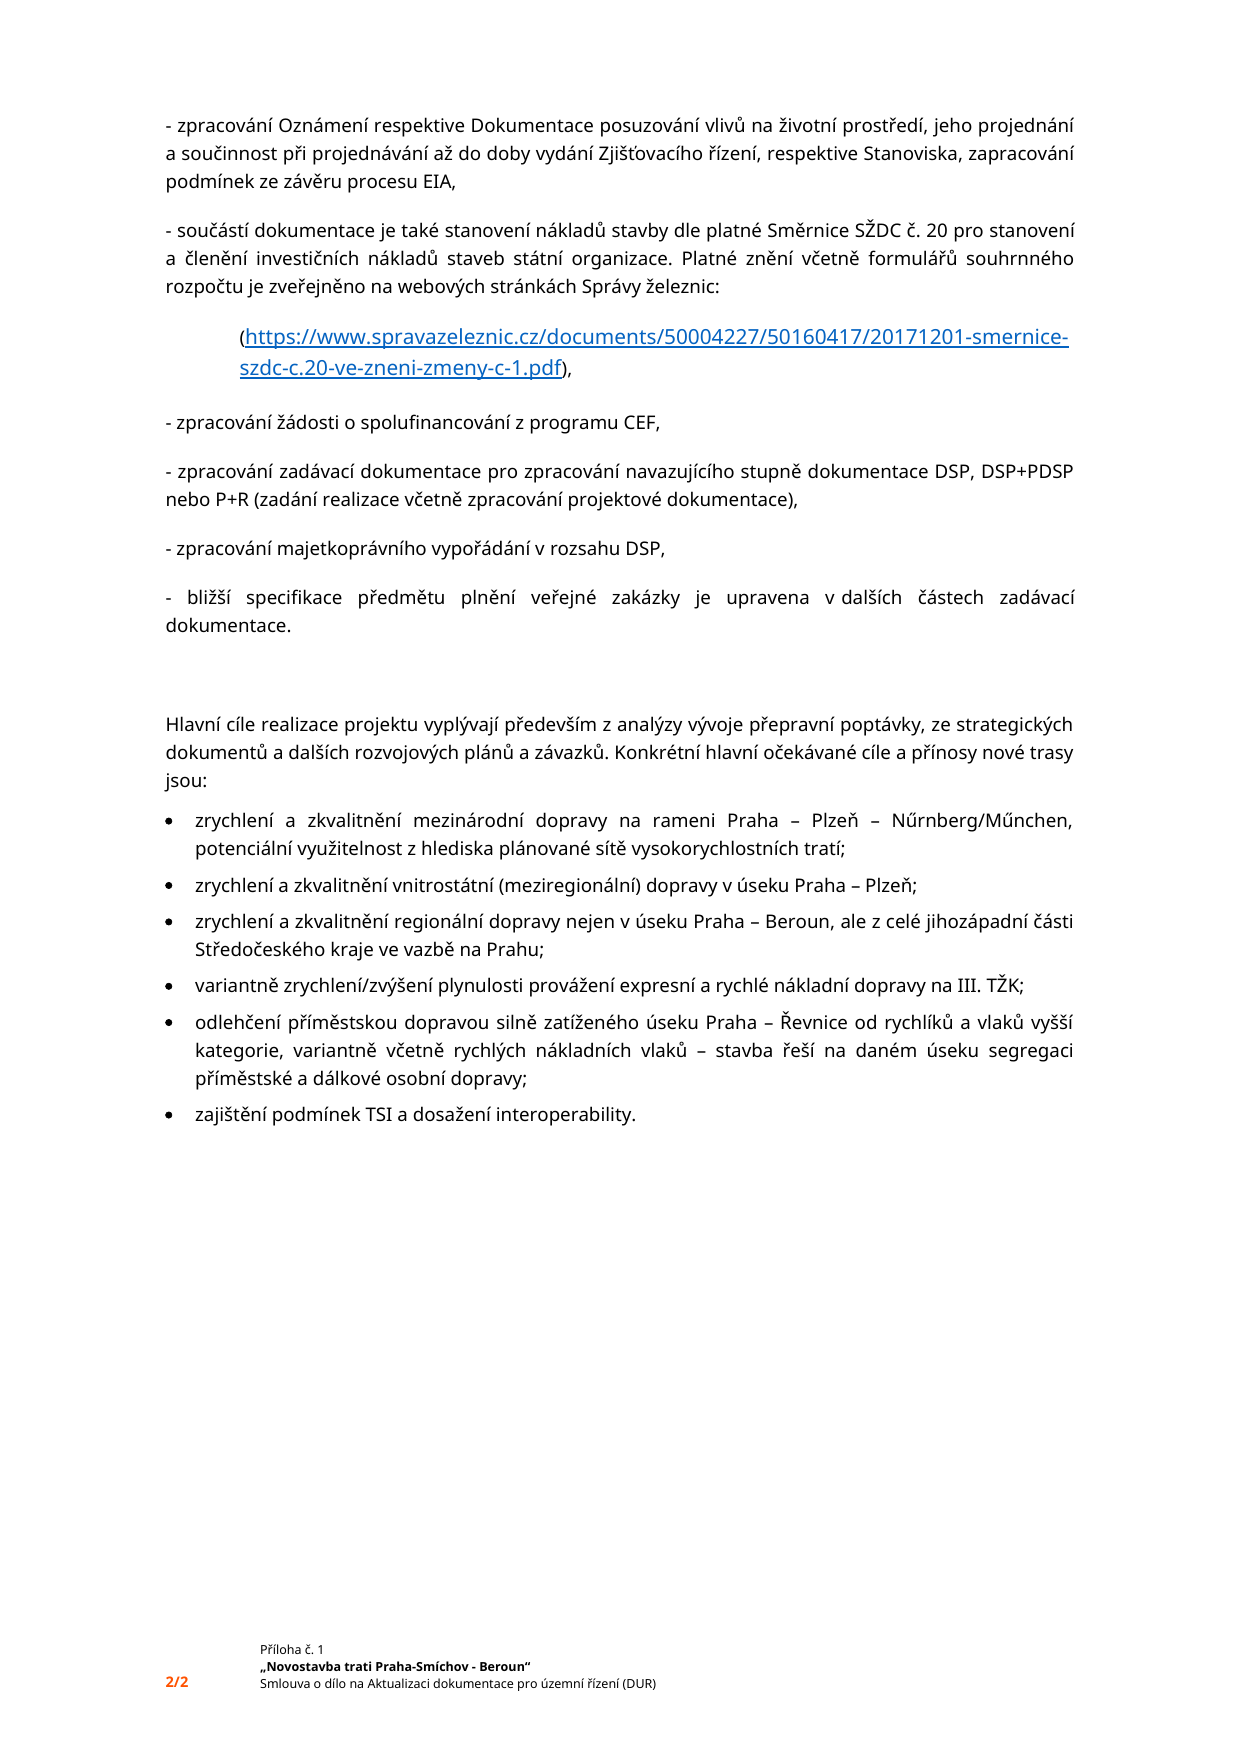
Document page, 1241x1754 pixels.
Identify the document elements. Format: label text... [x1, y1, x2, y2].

list variantně zrychlení/zvýšení plynulosti provážení expresní a rychlé nákladní dopravy na III. TŽK; [165, 973, 1075, 998]
text - zpracování zadávací dokumentace pro zpracování navazujícího stupně dokumentace DSP, DSP+PDSP nebo P+R (zadání realizace včetně zpracování projektové dokumentace), [165, 458, 1075, 512]
text - zpracování žádosti o spolufinancování z programu CEF, [165, 409, 1075, 435]
list zrychlení a zkvalitnění regionální dopravy nejen v úseku Praha – Beroun, ale z celé jihozápadní části Středočeského kraje ve vazbě na Prahu; [165, 908, 1075, 962]
text - bližší specifikace předmětu plnění veřejné zakázky je upravena v dalších částech zadávací dokumentace. [165, 584, 1075, 638]
list zrychlení a zkvalitnění mezinárodní dopravy na rameni Praha – Plzeň – Nűrnberg/Műnchen, potenciální využitelnost z hlediska plánované sítě vysokorychlostních tratí; [165, 808, 1075, 861]
text - součástí dokumentace je také stanovení nákladů stavby dle platné Směrnice SŽDC č. 20 pro stanovení a členění investičních nákladů staveb státní organizace. Platné znění včetně formulářů souhrnného rozpočtu je zveřejněno na webových stránkách Správy železnic: [165, 217, 1075, 299]
text - zpracování majetkoprávního vypořádání v rozsahu DSP, [165, 535, 1075, 561]
list Hlavní cíle realizace projektu vyplývají především z analýzy vývoje přepravní poptávky, ze strategických dokumentů a dalších rozvojových plánů a závazků. Konkrétní hlavní očekávané cíle a přínosy nové trasy jsou: [165, 711, 1075, 793]
list zrychlení a zkvalitnění vnitrostátní (meziregionální) dopravy v úseku Praha – Plzeň; [165, 872, 1075, 897]
text (https://www.spravazeleznic.cz/documents/50004227/50160417/20171201-smernice-szdc-c.20-ve-zneni-zmeny-c-1.pdf), [239, 322, 1075, 382]
list zajištění podmínek TSI a dosažení interoperability. [165, 1101, 1075, 1127]
text - zpracování Oznámení respektive Dokumentace posuzování vlivů na životní prostředí, jeho projednání a součinnost při projednávání až do doby vydání Zjišťovacího řízení, respektive Stanoviska, zapracování podmínek ze závěru procesu EIA, [165, 112, 1075, 194]
list odlehčení příměstskou dopravou silně zatíženého úseku Praha – Řevnice od rychlíků a vlaků vyšší kategorie, variantně včetně rychlých nákladních vlaků – stavba řeší na daném úseku segregaci příměstské a dálkové osobní dopravy; [165, 1009, 1075, 1091]
